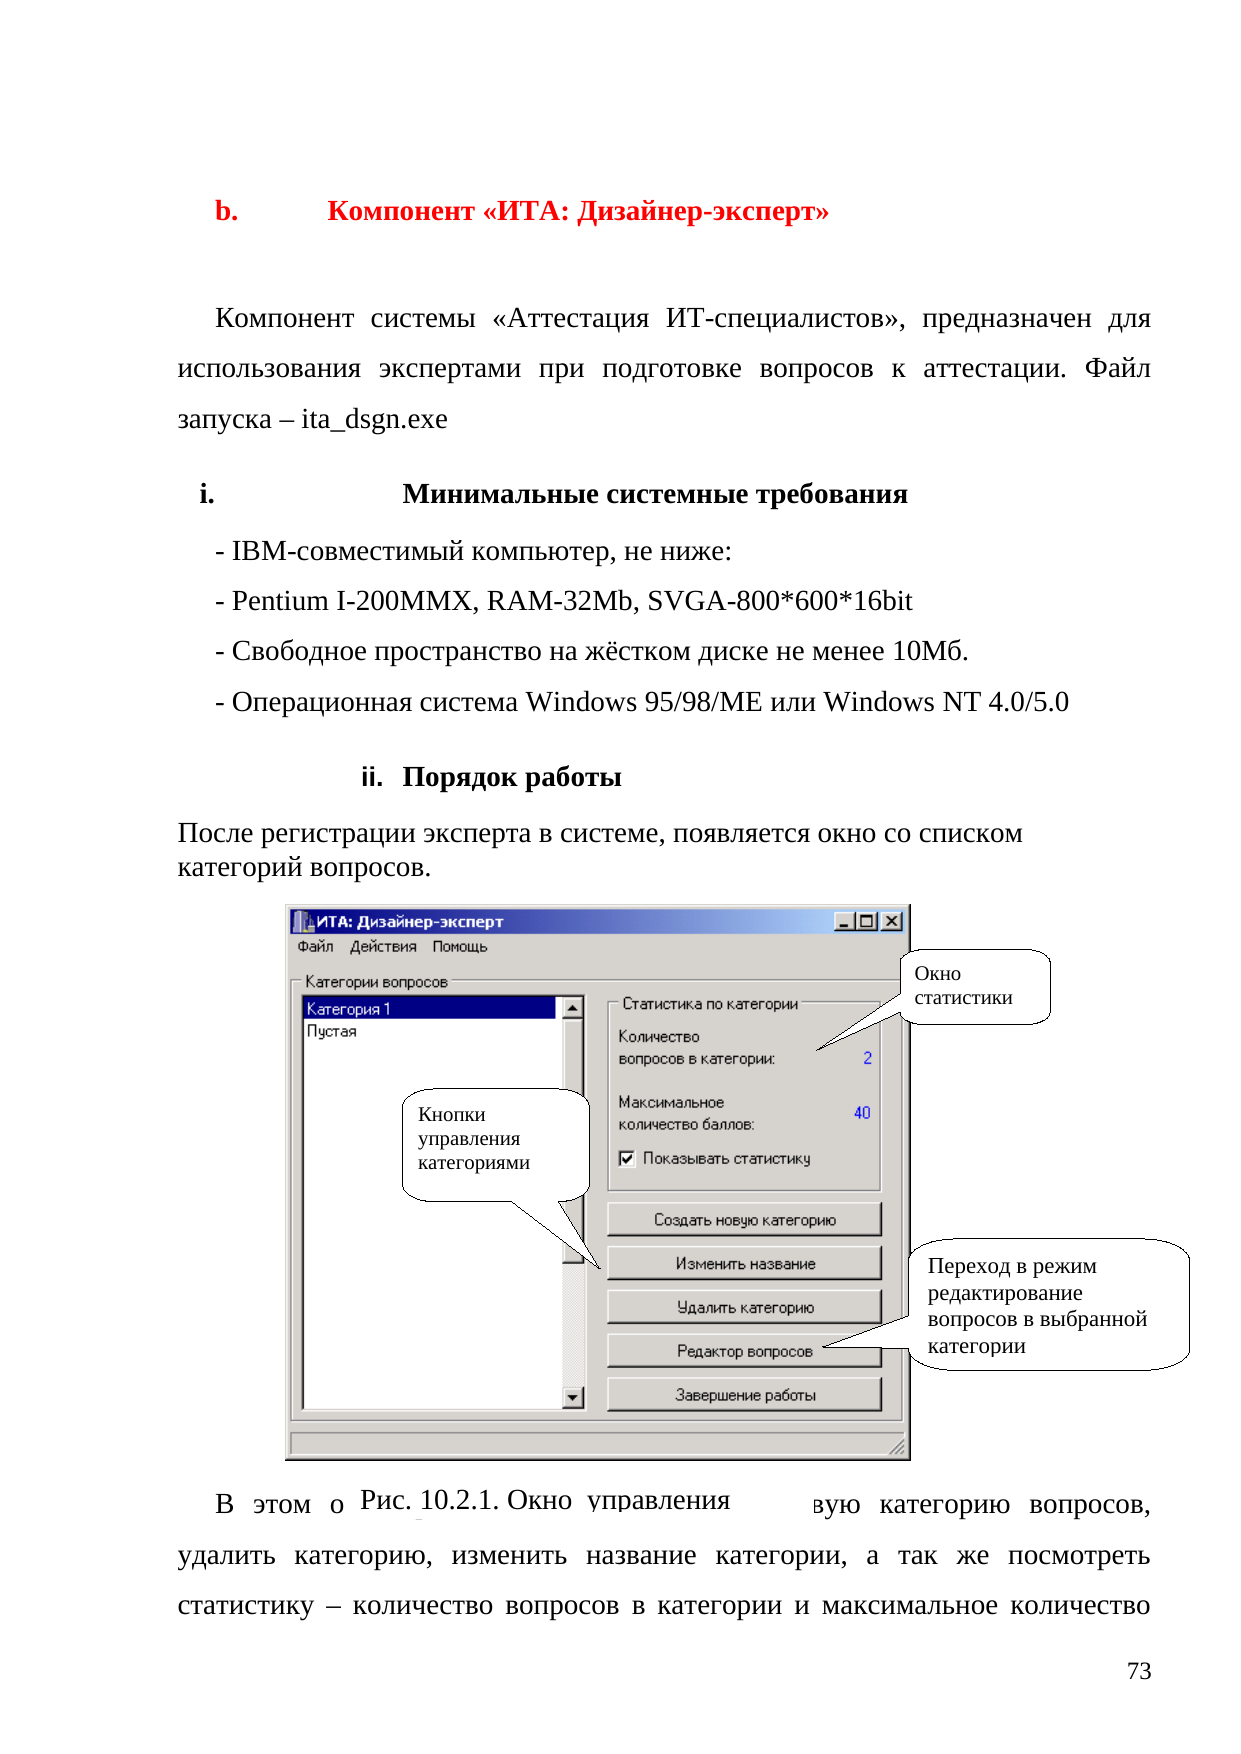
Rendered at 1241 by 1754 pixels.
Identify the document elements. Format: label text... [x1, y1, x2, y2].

subtitle Минимальные системные требования [177, 476, 1152, 510]
subtitle Компонент «ИТА: Дизайнер-эксперт» [177, 193, 1152, 227]
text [177, 1486, 1152, 1621]
text Компонент системы «Аттестация ИТ-специалистов», предназначен для использования экспертами при подготовке вопросов к аттестации. Файл запуска – ita_dsgn.exe [177, 300, 1152, 434]
text - IBM-совместимый компьютер, не ниже: [177, 533, 1152, 566]
text После регистрации эксперта в системе, появляется окно со списком категорий вопросов. [177, 816, 1152, 883]
picture [285, 904, 911, 1461]
text - Pentium I-200ММХ, RAM-32Mb, SVGA-800*600*16bit [177, 583, 1152, 617]
subtitle Порядок работы [383, 759, 1152, 793]
text - Операционная система Windows 95/98/ME или Windows NT 4.0/5.0 [177, 684, 1152, 717]
text - Свободное пространство на жёстком диске не менее 10Мб. [177, 633, 1152, 667]
